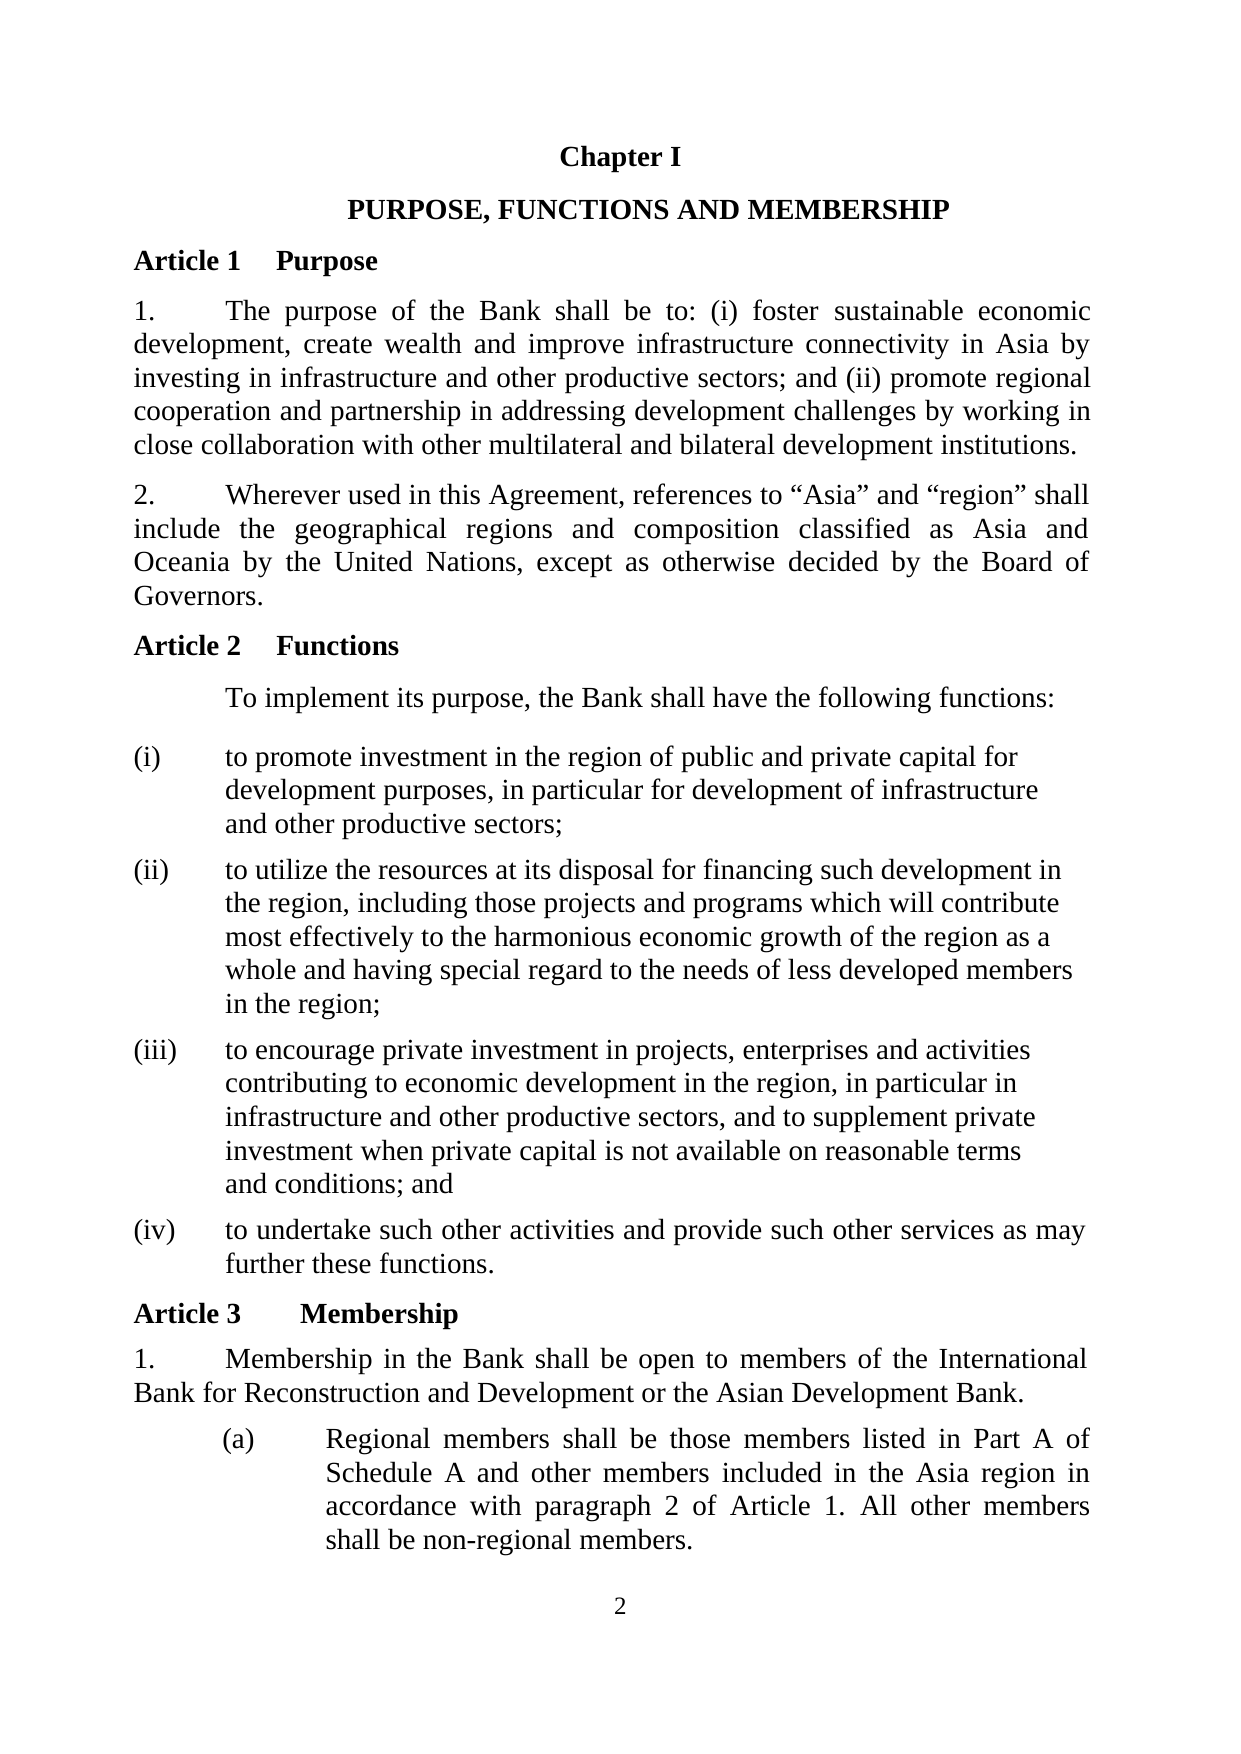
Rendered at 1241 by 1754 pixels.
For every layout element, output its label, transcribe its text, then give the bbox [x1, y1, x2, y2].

list to undertake such other activities and provide such other services as may further these functions. [133, 1212, 1090, 1279]
list The purpose of the Bank shall be to: (i) foster sustainable economic development, create wealth and improve infrastructure connectivity in Asia by investing in infrastructure and other productive sectors; and (ii) promote regional cooperation and partnership in addressing development challenges by working in close collaboration with other multilateral and bilateral development institutions. [133, 293, 1091, 461]
list Wherever used in this Agreement, references to “Asia” and “region” shall include the geographical regions and composition classified as Asia and Oceania by the United Nations, except as otherwise decided by the Board of Governors. [133, 477, 1090, 611]
list to utilize the resources at its disposal for financing such development in the region, including those projects and programs which will contribute most effectively to the harmonious economic growth of the region as a whole and having special regard to the needs of less developed members in the region; [133, 852, 1073, 1019]
subtitle Article 3 Membership [133, 1296, 1107, 1330]
text Chapter I [153, 139, 1088, 173]
list Regional members shall be those members listed in Part A of Schedule A and other members included in the Asia region in accordance with paragraph 2 of Article 1. All other members shall be non-regional members. [222, 1421, 1091, 1555]
subtitle Article 1 Purpose [133, 243, 1107, 276]
subtitle Article 2 Functions [133, 628, 1107, 662]
subtitle PURPOSE, FUNCTIONS AND MEMBERSHIP [190, 192, 1107, 226]
text To implement its purpose, the Bank shall have the following functions: [192, 680, 1088, 714]
list Membership in the Bank shall be open to members of the International Bank for Reconstruction and Development or the Asian Development Bank. [133, 1342, 1091, 1409]
list to promote investment in the region of public and private capital for development purposes, in particular for development of infrastructure and other productive sectors; [133, 739, 1087, 839]
list to encourage private investment in projects, enterprises and activities contributing to economic development in the region, in particular in infrastructure and other productive sectors, and to supplement private investment when private capital is not available on reasonable terms and conditions; and [133, 1032, 1070, 1200]
